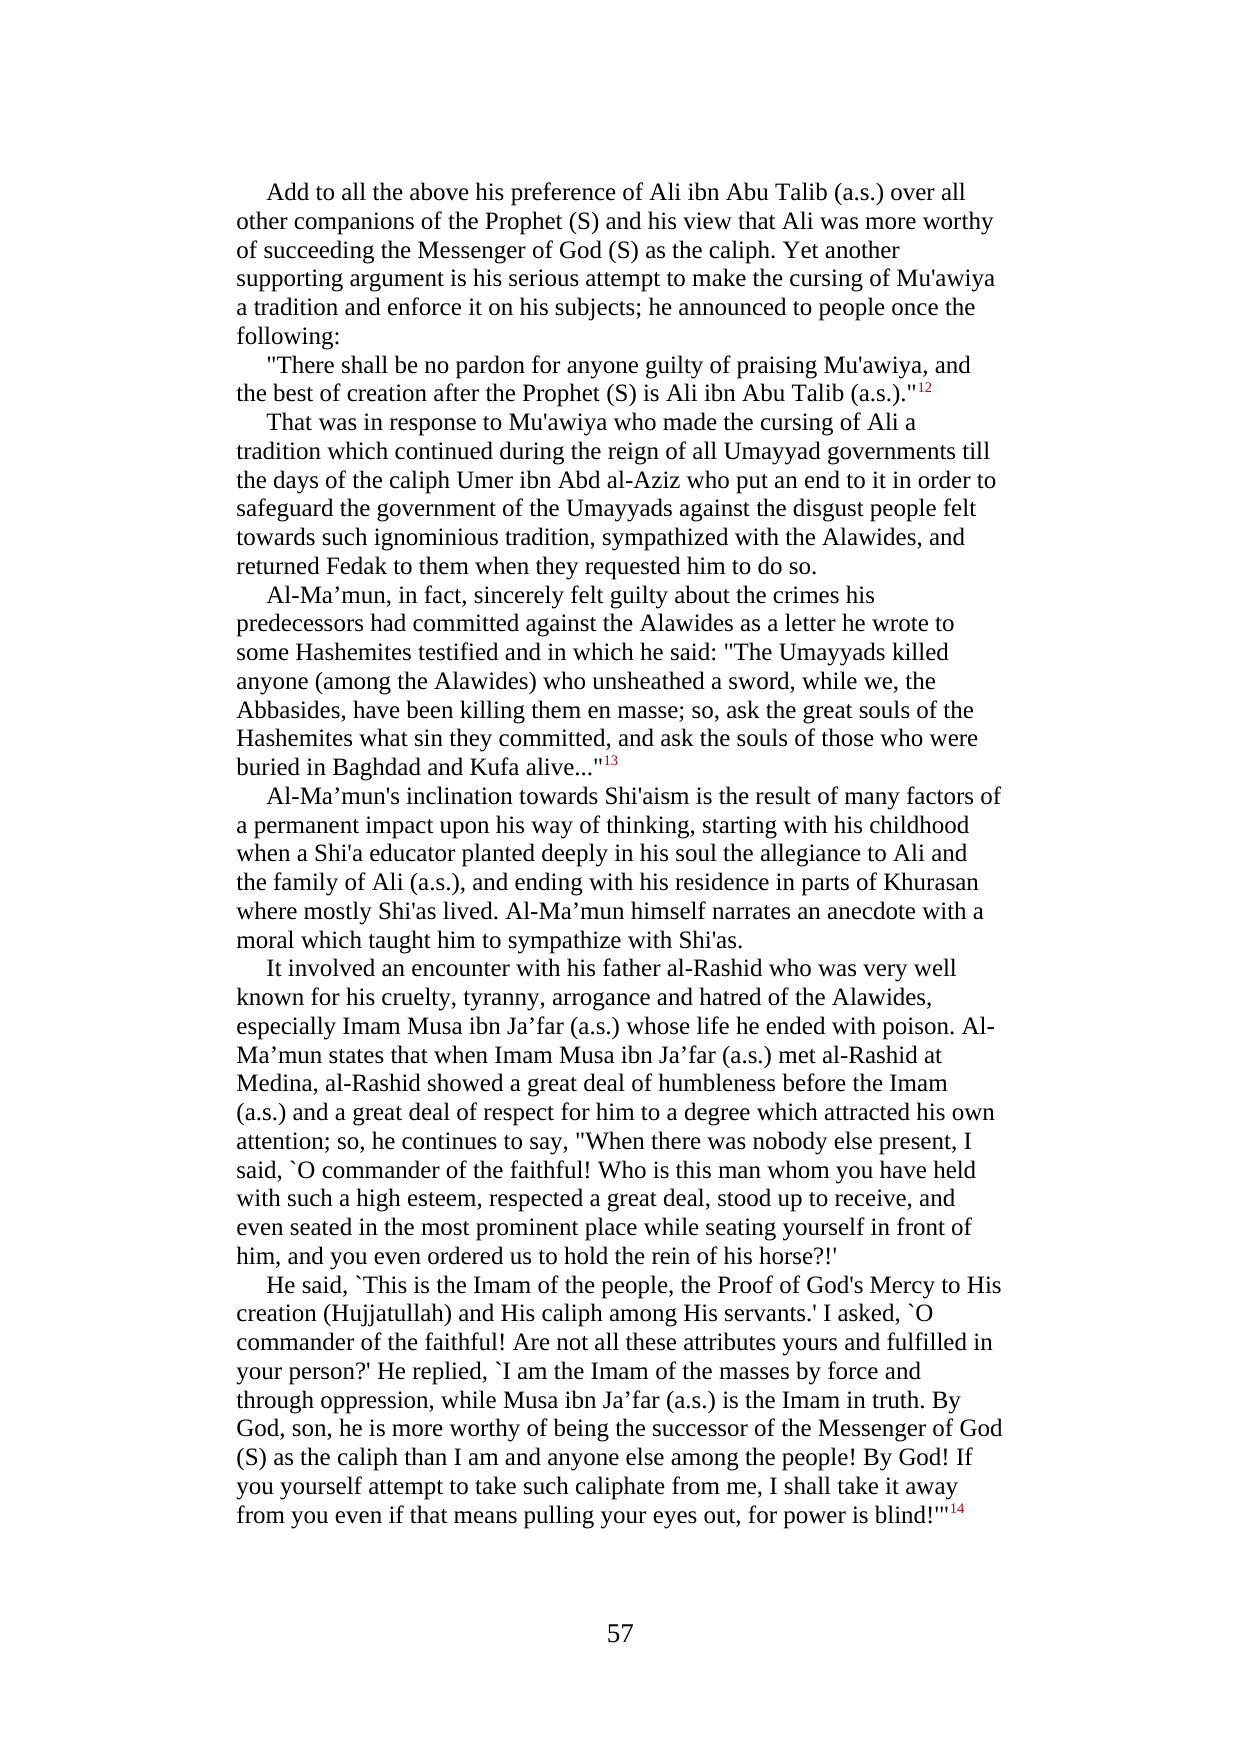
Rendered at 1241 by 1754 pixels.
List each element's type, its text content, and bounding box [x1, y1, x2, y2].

text Add to all the above his preference of Ali ibn Abu Talib (a.s.) over all other companions of the Prophet (S) and his view that Ali was more worthy of succeeding the Messenger of God (S) as the caliph. Yet another supporting argument is his serious attempt to make the cursing of Mu'awiya a tradition and enforce it on his subjects; he announced to people once the following: [236, 177, 1004, 350]
text Al-Ma’mun, in fact, sincerely felt guilty about the crimes his predecessors had committed against the Alawides as a letter he wrote to some Hashemites testified and in which he said: "The Umayyads killed anyone (among the Alawides) who unsheathed a sword, while we, the Abbasides, have been killing them en masse; so, ask the great souls of the Hashemites what sin they committed, and ask the souls of those who were buried in Baghdad and Kufa alive..."13 [236, 580, 1004, 781]
text It involved an encounter with his father al-Rashid who was very well known for his cruelty, tyranny, arrogance and hatred of the Alawides, especially Imam Musa ibn Ja’far (a.s.) whose life he ended with poison. Al-Ma’mun states that when Imam Musa ibn Ja’far (a.s.) met al-Rashid at Medina, al-Rashid showed a great deal of humbleness before the Imam (a.s.) and a great deal of respect for him to a degree which attracted his own attention; so, he continues to say, "When there was nobody else present, I said, `O commander of the faithful! Who is this man whom you have held with such a high esteem, respected a great deal, stood up to receive, and even seated in the most prominent place while seating yourself in front of him, and you even ordered us to hold the rein of his horse?!' [236, 953, 1004, 1270]
text Al-Ma’mun's inclination towards Shi'aism is the result of many factors of a permanent impact upon his way of thinking, starting with his childhood when a Shi'a educator planted deeply in his soul the allegiance to Ali and the family of Ali (a.s.), and ending with his residence in parts of Khurasan where mostly Shi'as lived. Al-Ma’mun himself narrates an anecdote with a moral which taught him to sympathize with Shi'as. [236, 781, 1004, 953]
text That was in response to Mu'awiya who made the cursing of Ali a tradition which continued during the reign of all Umayyad governments till the days of the caliph Umer ibn Abd al-Aziz who put an end to it in order to safeguard the government of the Umayyads against the disgust people felt towards such ignominious tradition, sympathized with the Alawides, and returned Fedak to them when they requested him to do so. [236, 407, 1004, 580]
text He said, `This is the Imam of the people, the Proof of God's Mercy to His creation (Hujjatullah) and His caliph among His servants.' I asked, `O commander of the faithful! Are not all these attributes yours and fulfilled in your person?' He replied, `I am the Imam of the masses by force and through oppression, while Musa ibn Ja’far (a.s.) is the Imam in truth. By God, son, he is more worthy of being the successor of the Messenger of God (S) as the caliph than I am and anyone else among the people! By God! If you yourself attempt to take such caliphate from me, I shall take it away from you even if that means pulling your eyes out, for power is blind!'"14 [236, 1270, 1004, 1528]
text "There shall be no pardon for anyone guilty of praising Mu'awiya, and the best of creation after the Prophet (S) is Ali ibn Abu Talib (a.s.)."12 [236, 350, 1004, 407]
